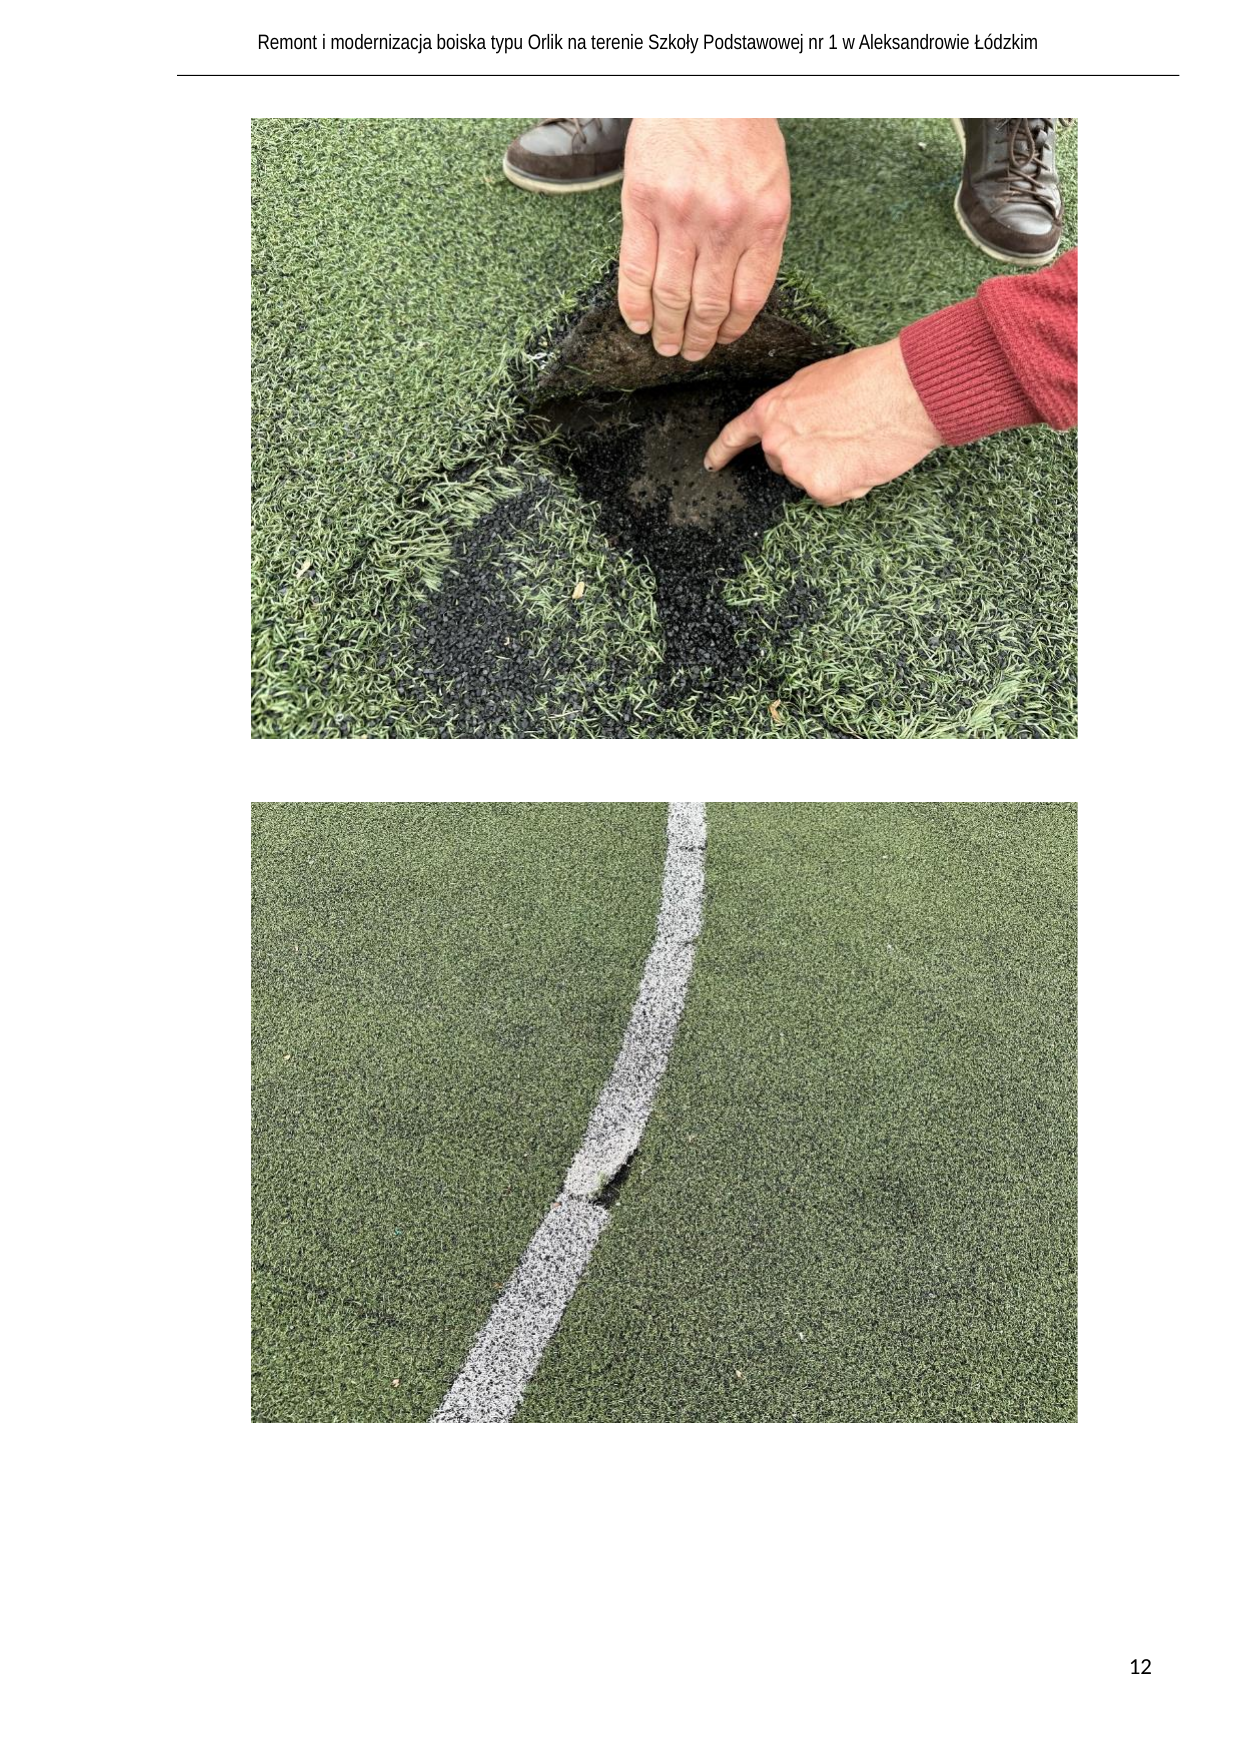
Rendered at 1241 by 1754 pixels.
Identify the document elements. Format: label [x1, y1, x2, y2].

picture [251, 802, 1078, 1423]
picture [251, 118, 1078, 739]
